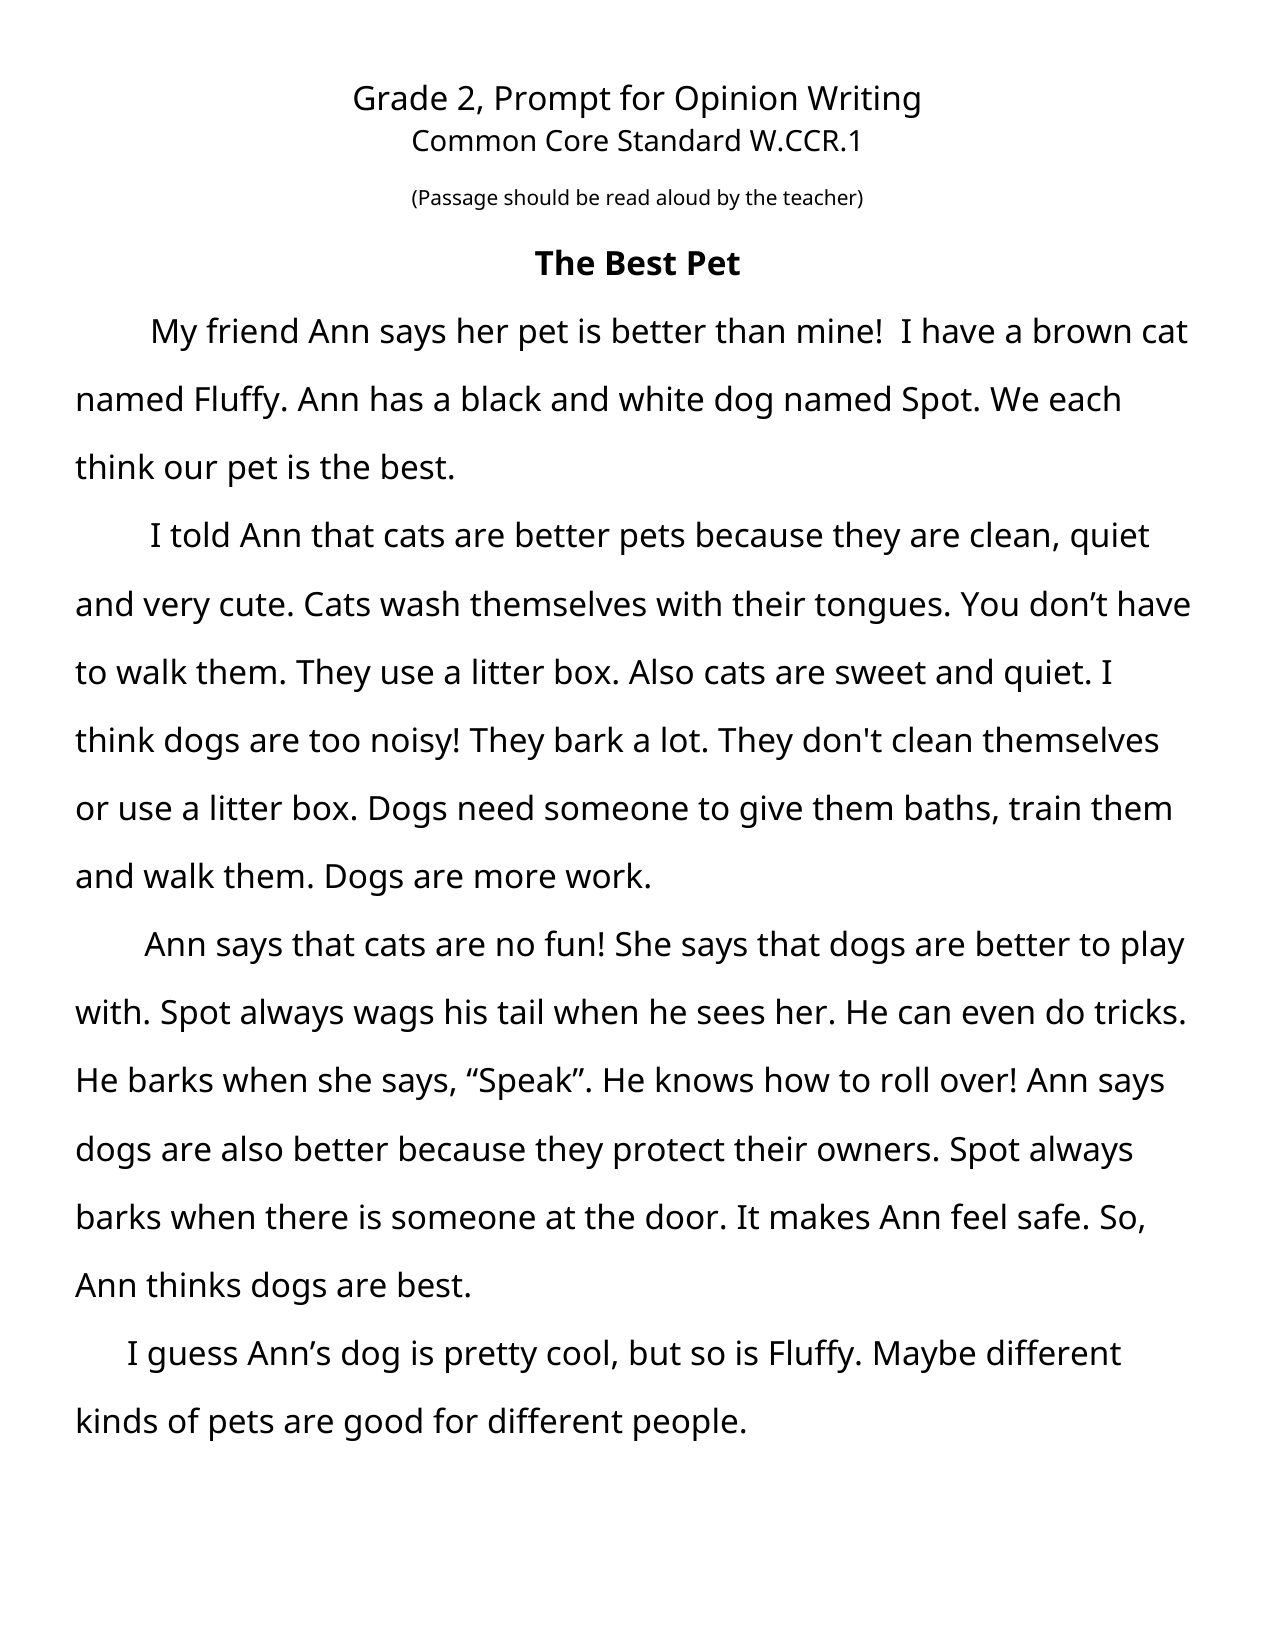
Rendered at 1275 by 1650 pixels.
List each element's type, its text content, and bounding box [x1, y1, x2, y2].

text I told Ann that cats are better pets because they are clean, quiet and very cute. Cats wash themselves with their tongues. You don’t have to walk them. They use a litter box. Also cats are sweet and quiet. I think dogs are too noisy! They bark a lot. They don't clean themselves or use a litter box. Dogs need someone to give them baths, train them and walk them. Dogs are more work. Ann says that cats are no fun! She says that dogs are better to play with. Spot always wags his tail when he sees her. He can even do tricks. He barks when she says, “Speak”. He knows how to roll over! Ann says dogs are also better because they protect their owners. Spot always barks when there is someone at the door. It makes Ann feel safe. So, Ann thinks dogs are best. [75, 512, 1200, 1307]
text Grade 2, Prompt for Opinion Writing [75, 75, 1200, 120]
text I guess Ann’s dog is pretty cool, but so is Fluffy. Maybe different kinds of pets are good for different people. [75, 1330, 1200, 1443]
text Common Core Standard W.CCR.1 [75, 120, 1200, 160]
text (Passage should be read aloud by the teacher) [75, 183, 1200, 211]
text My friend Ann says her pet is better than mine! I have a brown cat named Fluffy. Ann has a black and white dog named Spot. We each think our pet is the best. [75, 308, 1200, 489]
text The Best Pet [75, 240, 1200, 285]
